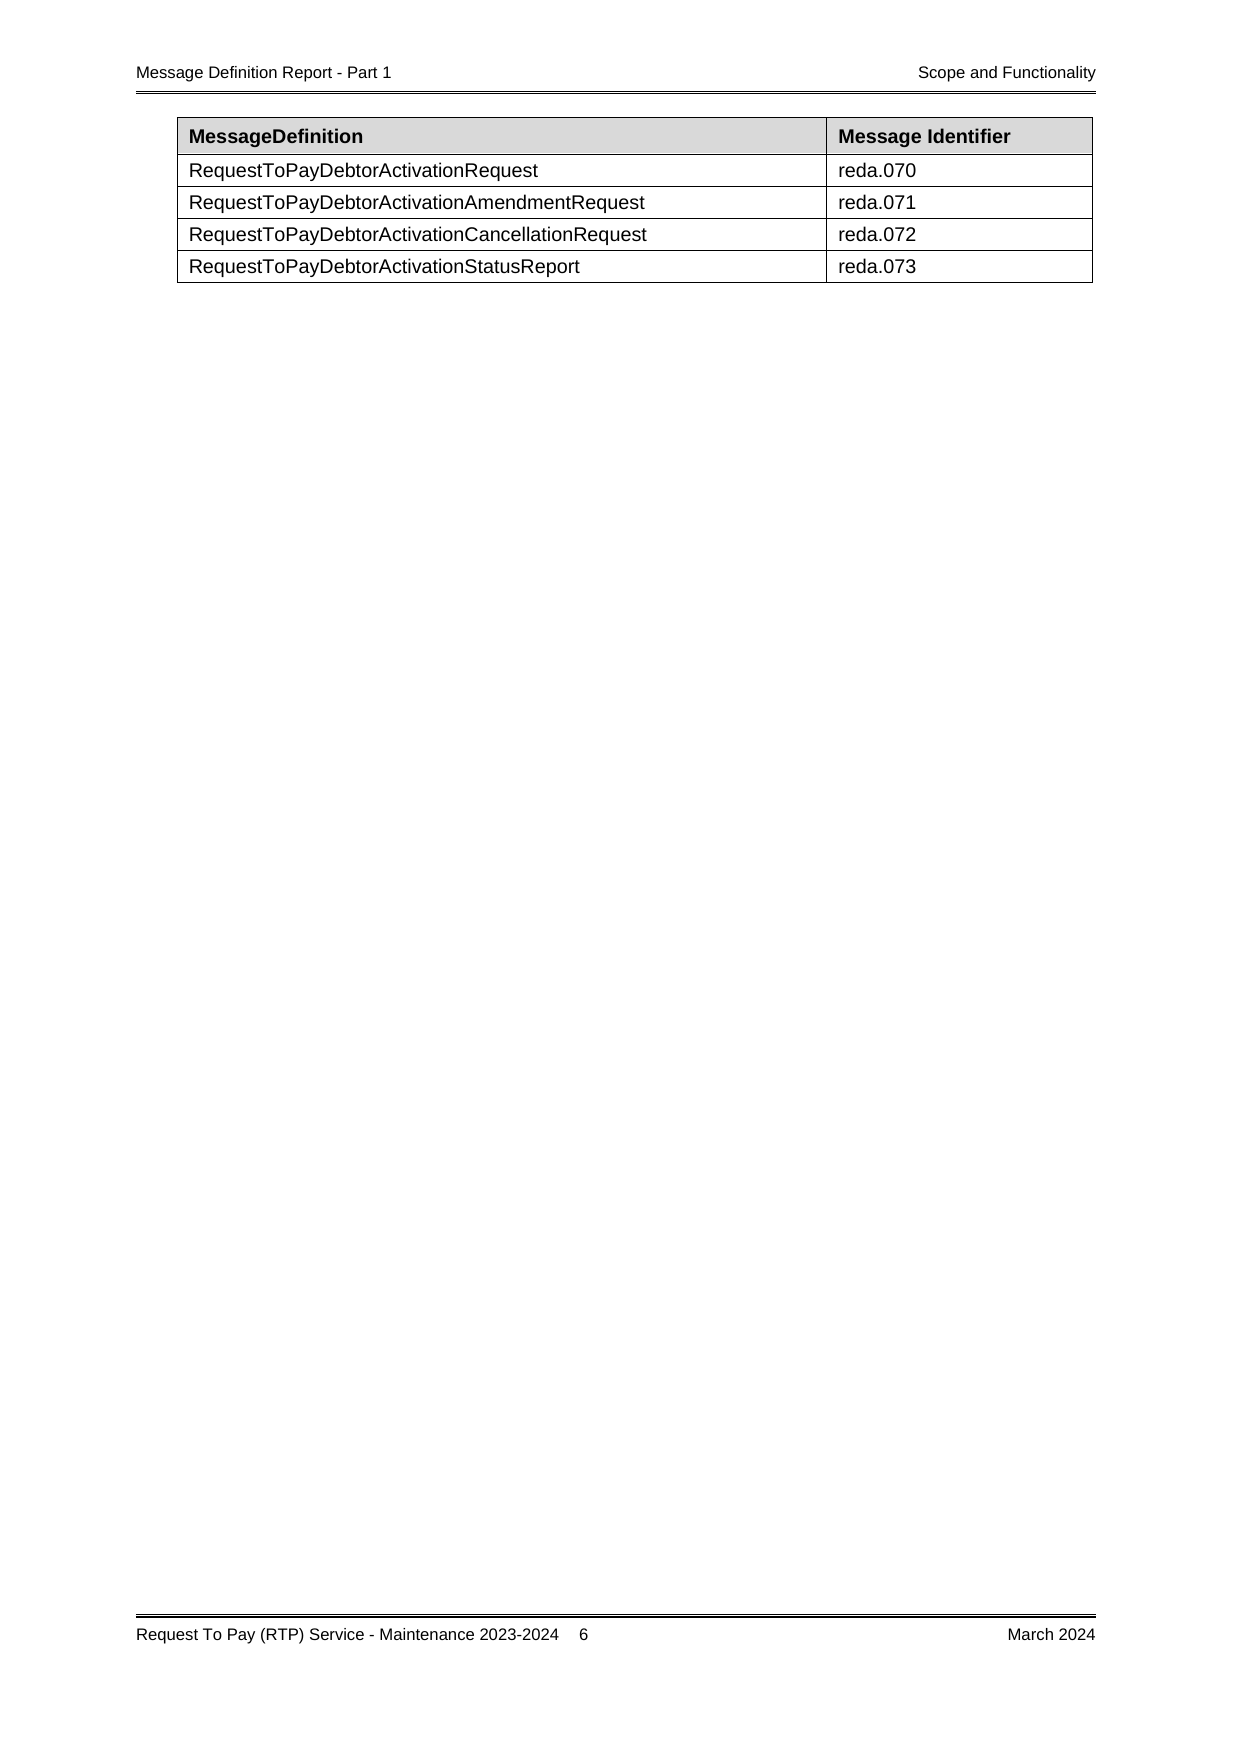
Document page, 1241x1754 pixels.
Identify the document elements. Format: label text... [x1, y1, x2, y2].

table_cell RequestToPayDebtorActivationAmendmentRequest [178, 187, 826, 218]
table_cell reda.073 [827, 251, 1092, 282]
table_cell RequestToPayDebtorActivationCancellationRequest [178, 219, 826, 250]
table_header MessageDefinition [178, 118, 826, 153]
table_cell reda.071 [827, 187, 1092, 218]
table_cell reda.070 [827, 155, 1092, 186]
table_cell RequestToPayDebtorActivationRequest [178, 155, 826, 186]
table_header Message Identifier [827, 118, 1092, 153]
table_cell reda.072 [827, 219, 1092, 250]
table_cell RequestToPayDebtorActivationStatusReport [178, 251, 826, 282]
